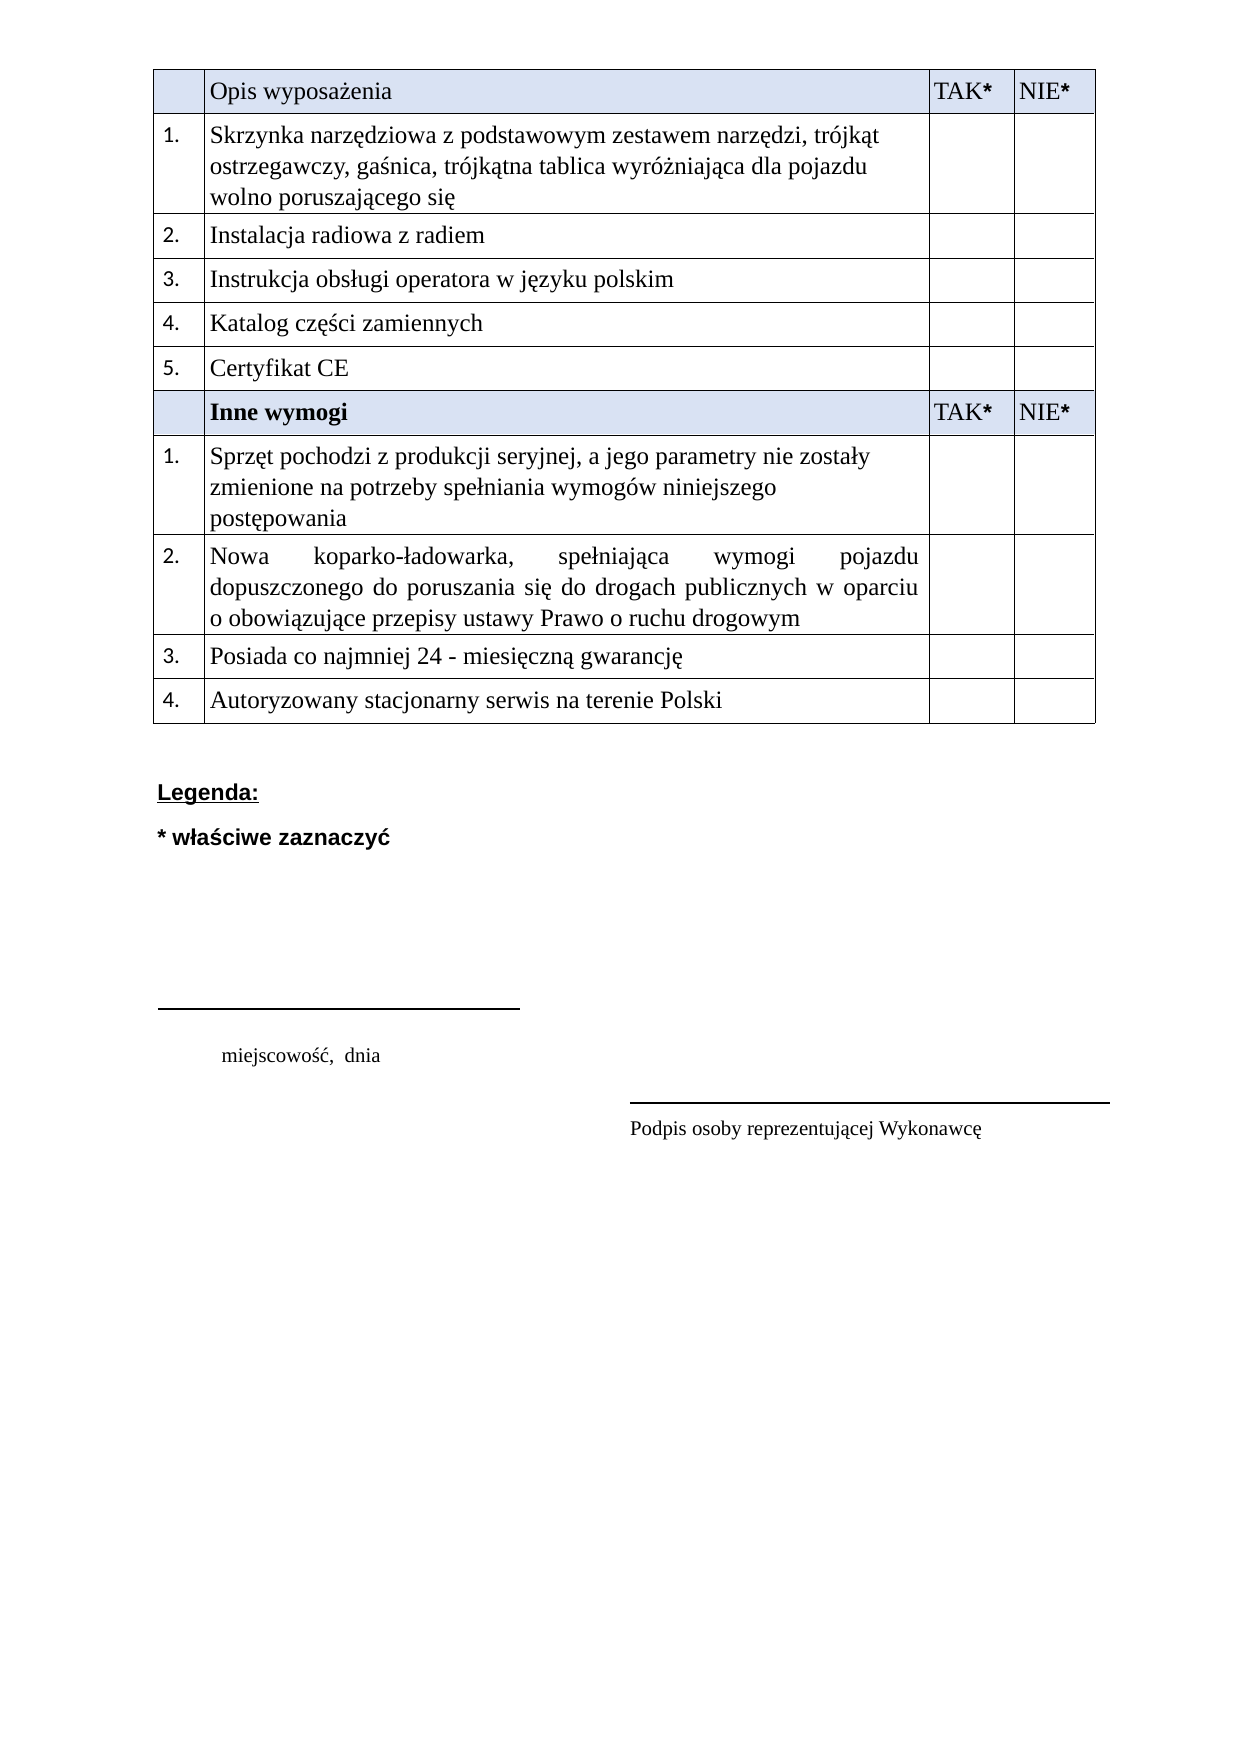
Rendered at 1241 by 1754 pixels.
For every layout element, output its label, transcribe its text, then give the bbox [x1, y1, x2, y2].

table_cell 1. [154, 114, 204, 213]
table_cell [930, 635, 1014, 678]
table_cell Instrukcja obsługi operatora w języku polskim [205, 259, 929, 302]
table_cell [930, 214, 1014, 257]
table_cell Opis wyposażenia [205, 70, 929, 113]
table_cell [1015, 678, 1095, 723]
table_cell Sprzęt pochodzi z produkcji seryjnej, a jego parametry nie zostały zmienione na potrzeby spełniania wymogów niniejszego postępowania [205, 436, 929, 534]
table_cell [1015, 302, 1095, 346]
table_cell Katalog części zamiennych [205, 303, 929, 346]
table_cell [930, 535, 1014, 634]
table_cell [1015, 213, 1095, 257]
table_cell 2. [154, 535, 204, 634]
table_cell 4. [154, 679, 204, 723]
table_cell [930, 259, 1014, 302]
table_cell Instalacja radiowa z radiem [205, 214, 929, 257]
table_cell Nowa koparko-ładowarka, spełniająca wymogi pojazdu dopuszczonego do poruszania się do drogach publicznych w oparciu o obowiązujące przepisy ustawy Prawo o ruchu drogowym [205, 535, 929, 634]
table_cell 5. [154, 347, 204, 390]
table_cell 1. [154, 436, 204, 534]
table_cell [1015, 258, 1095, 302]
table_cell 2. [154, 214, 204, 257]
table_cell NIE* [1015, 70, 1095, 113]
table_cell [1015, 346, 1095, 390]
text Legenda: [157, 779, 1096, 805]
text Podpis osoby reprezentującej Wykonawcę [630, 1104, 1096, 1140]
table_cell [930, 347, 1014, 390]
table_cell 4. [154, 303, 204, 346]
table_cell TAK* [930, 391, 1014, 434]
table_cell [1015, 113, 1095, 213]
table_cell NIE* [1015, 390, 1095, 434]
table_cell Certyfikat CE [205, 347, 929, 390]
table_cell [930, 114, 1014, 213]
table_cell [930, 436, 1014, 534]
table_cell Skrzynka narzędziowa z podstawowym zestawem narzędzi, trójkąt ostrzegawczy, gaśnica, trójkątna tablica wyróżniająca dla pojazdu wolno poruszającego się [205, 114, 929, 213]
table_cell Inne wymogi [205, 391, 929, 434]
table_cell TAK* [930, 70, 1014, 113]
table_cell 3. [154, 635, 204, 678]
text miejscowość, dnia [159, 1042, 1096, 1067]
table_cell [930, 303, 1014, 346]
table_cell [154, 391, 204, 434]
text * właściwe zaznaczyć [157, 824, 1096, 850]
table_cell [1015, 534, 1095, 634]
table_cell 3. [154, 259, 204, 302]
table_cell [1015, 634, 1095, 678]
table_cell [930, 679, 1014, 723]
table_cell Posiada co najmniej 24 - miesięczną gwarancję [205, 635, 929, 678]
table_cell [1015, 435, 1095, 534]
table_cell [154, 70, 204, 113]
table_cell Autoryzowany stacjonarny serwis na terenie Polski [205, 679, 929, 723]
